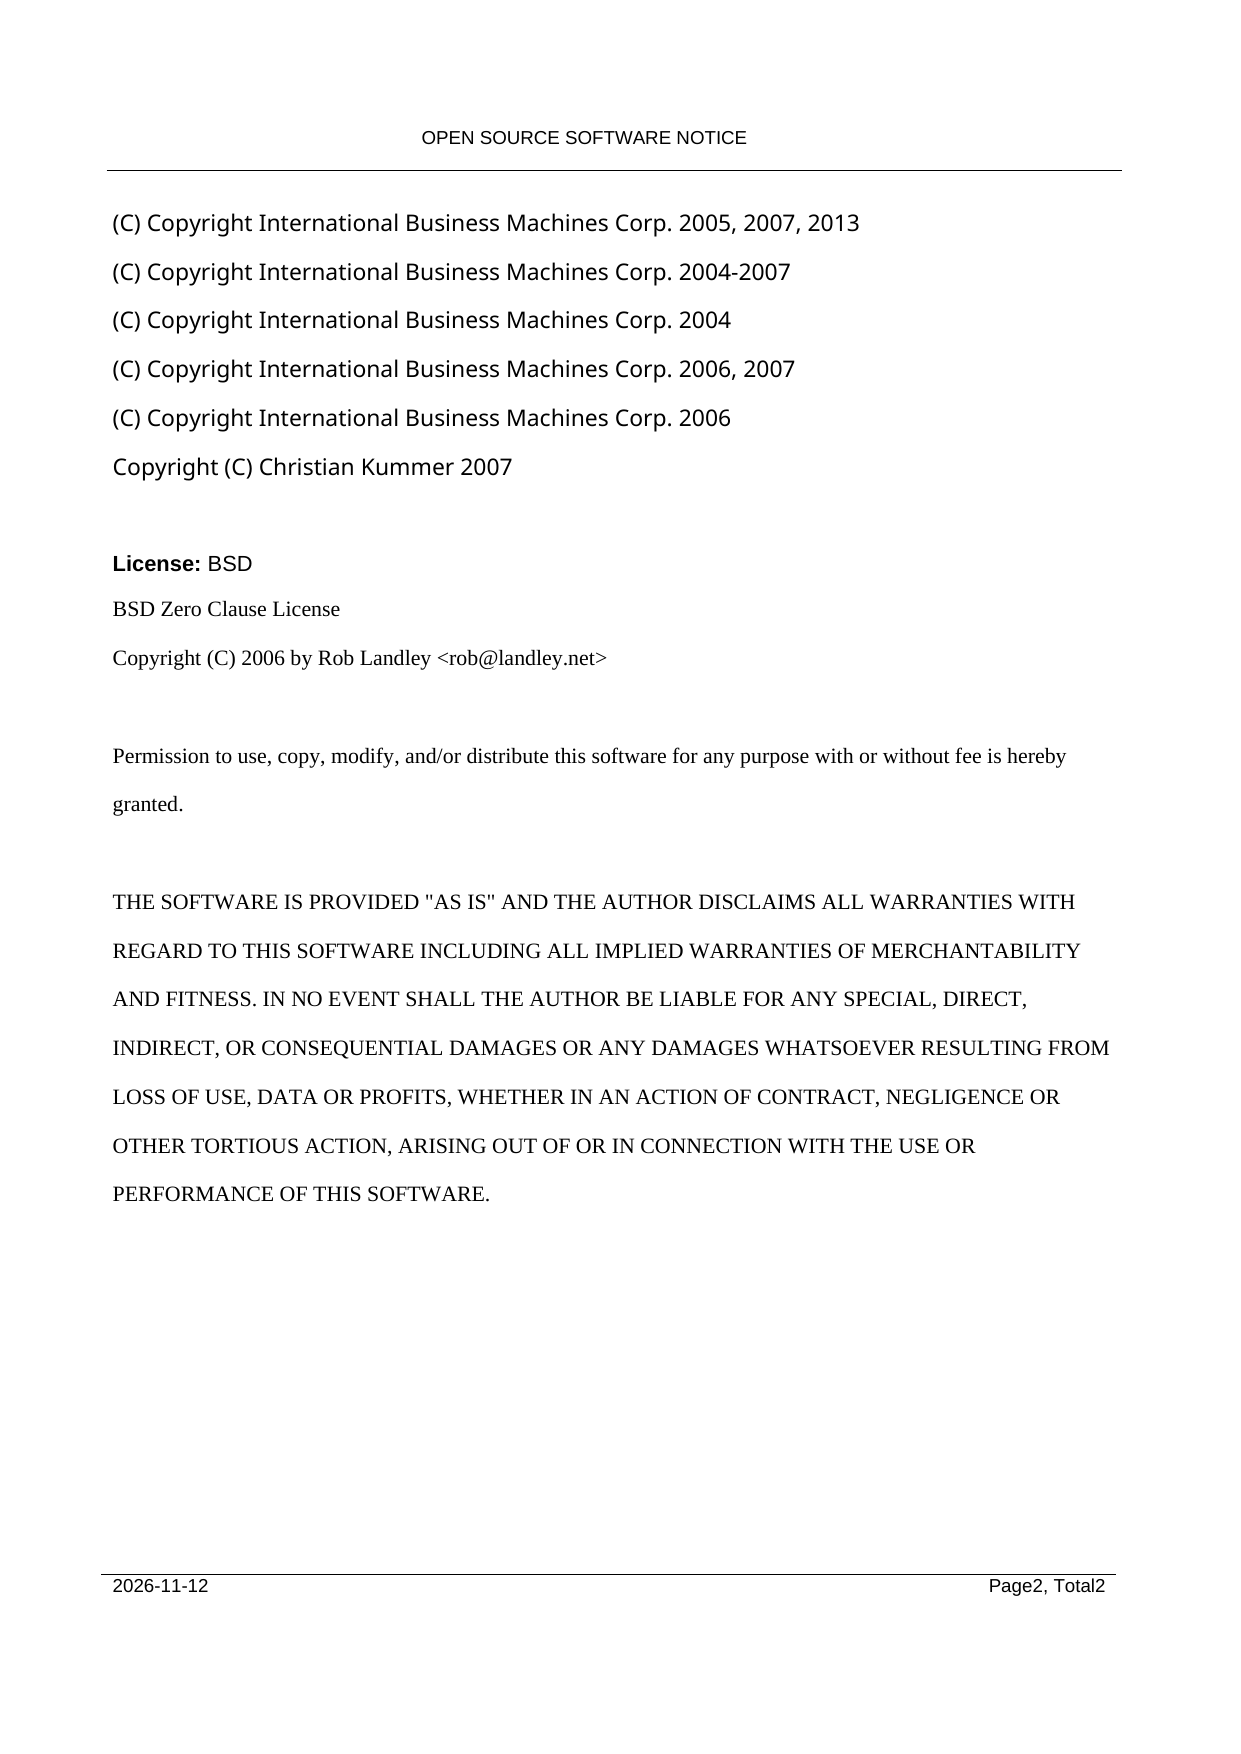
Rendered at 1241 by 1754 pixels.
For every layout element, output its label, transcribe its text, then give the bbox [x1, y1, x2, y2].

text BSD Zero Clause License Copyright (C) 2006 by Rob Landley <rob@landley.net> Permission to use, copy, modify, and/or distribute this software for any purpose with or without fee is hereby granted. THE SOFTWARE IS PROVIDED "AS IS" AND THE AUTHOR DISCLAIMS ALL WARRANTIES WITH REGARD TO THIS SOFTWARE INCLUDING ALL IMPLIED WARRANTIES OF MERCHANTABILITY AND FITNESS. IN NO EVENT SHALL THE AUTHOR BE LIABLE FOR ANY SPECIAL, DIRECT, INDIRECT, OR CONSEQUENTIAL DAMAGES OR ANY DAMAGES WHATSOEVER RESULTING FROM LOSS OF USE, DATA OR PROFITS, WHETHER IN AN ACTION OF CONTRACT, NEGLIGENCE OR OTHER TORTIOUS ACTION, ARISING OUT OF OR IN CONNECTION WITH THE USE OR PERFORMANCE OF THIS SOFTWARE. [112, 593, 1128, 1259]
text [112, 206, 1128, 531]
text License: BSD [112, 548, 1128, 580]
